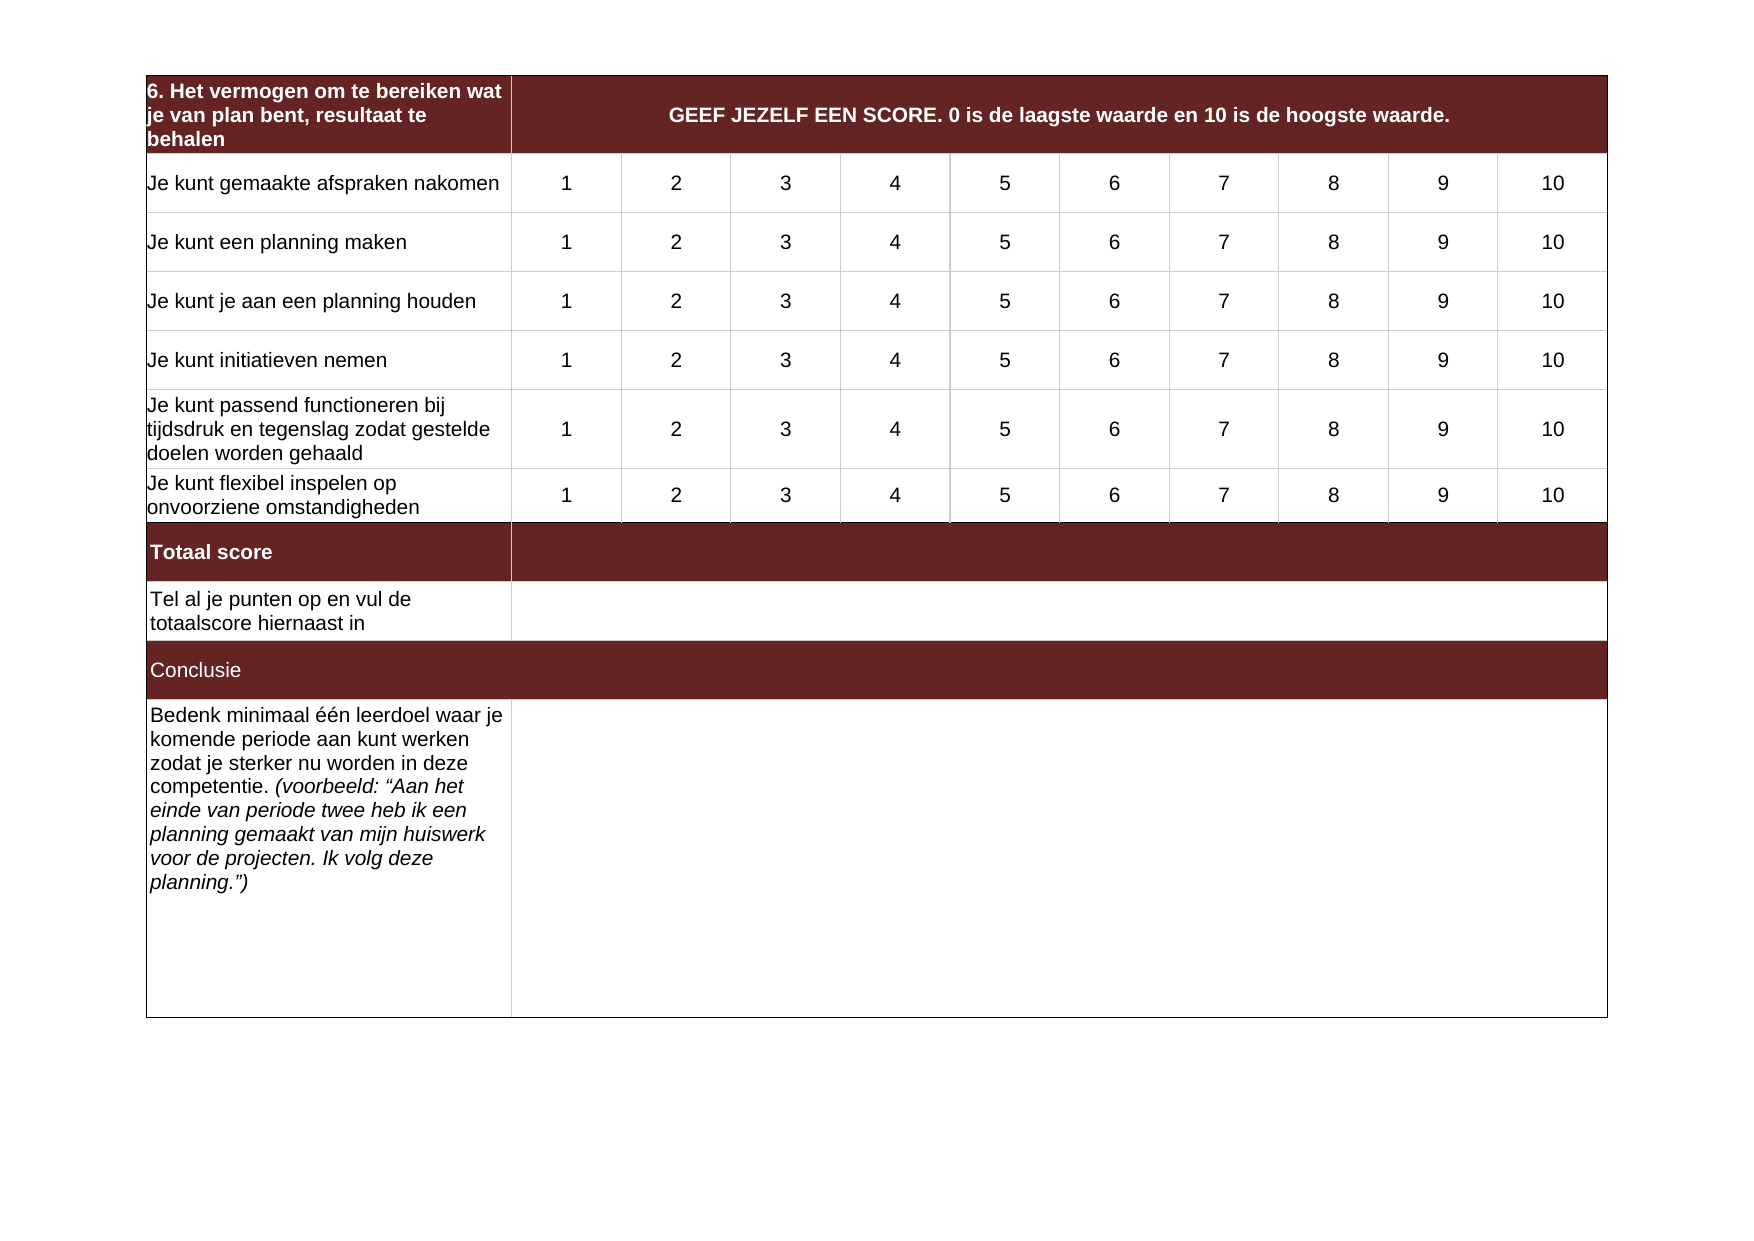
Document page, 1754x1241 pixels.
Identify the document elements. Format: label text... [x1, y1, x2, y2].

table_cell 8 [1279, 390, 1388, 467]
table_cell 6 [1060, 272, 1169, 330]
table_cell 8 [1279, 331, 1388, 389]
table_cell 8 [1279, 469, 1388, 522]
table_cell 6 [1060, 154, 1169, 212]
table_cell Conclusie [147, 641, 1607, 699]
table_cell 1 [512, 469, 621, 522]
table_cell 10 [1498, 331, 1607, 389]
table_cell 2 [622, 272, 730, 330]
table_cell Je kunt gemaakte afspraken nakomen [147, 154, 511, 212]
table_cell 3 [731, 331, 840, 389]
table_cell 7 [1170, 213, 1278, 271]
table_cell Je kunt een planning maken [147, 213, 511, 271]
table_cell 4 [841, 154, 949, 212]
table_cell [512, 582, 1607, 640]
table_cell [512, 523, 1607, 581]
table_cell 2 [622, 331, 730, 389]
table_cell 5 [951, 469, 1059, 522]
table_cell 10 [1498, 272, 1607, 330]
table_header 6. Het vermogen om te bereiken wat je van plan bent, resultaat te behalen [147, 76, 511, 153]
table_cell Je kunt passend functioneren bij tijdsdruk en tegenslag zodat gestelde doelen worden gehaald [147, 390, 511, 467]
table_cell 6 [1060, 213, 1169, 271]
table_cell 3 [731, 213, 840, 271]
table_cell 9 [1389, 331, 1497, 389]
table_cell 1 [512, 154, 621, 212]
table_cell 9 [1389, 154, 1497, 212]
table_cell 1 [512, 331, 621, 389]
table_cell 10 [1498, 390, 1607, 467]
table_cell 5 [951, 272, 1059, 330]
table_header GEEF JEZELF EEN SCORE. 0 is de laagste waarde en 10 is de hoogste waarde. [512, 76, 1607, 153]
table_cell 6 [1060, 469, 1169, 522]
table_cell 9 [1389, 390, 1497, 467]
table_cell 6 [1060, 390, 1169, 467]
table_cell 3 [731, 390, 840, 467]
table_cell 7 [1170, 390, 1278, 467]
table_cell 9 [1389, 469, 1497, 522]
table_cell 3 [731, 154, 840, 212]
table_cell 1 [512, 213, 621, 271]
table_cell 10 [1498, 154, 1607, 212]
table_cell 4 [841, 390, 949, 467]
table_cell 2 [622, 390, 730, 467]
table_cell 5 [951, 390, 1059, 467]
table_cell 3 [731, 272, 840, 330]
table_cell 7 [1170, 331, 1278, 389]
table_cell 4 [841, 469, 949, 522]
table_cell 10 [1498, 213, 1607, 271]
table_cell 5 [951, 213, 1059, 271]
table_cell 7 [1170, 469, 1278, 522]
table_cell Je kunt flexibel inspelen op onvoorziene omstandigheden [147, 469, 511, 522]
table_cell 4 [841, 272, 949, 330]
table_cell 7 [1170, 272, 1278, 330]
table_cell 7 [1170, 154, 1278, 212]
table_cell 8 [1279, 213, 1388, 271]
table_cell 2 [622, 154, 730, 212]
table_cell 4 [841, 213, 949, 271]
table_cell Bedenk minimaal één leerdoel waar je komende periode aan kunt werken zodat je sterker nu worden in deze competentie. (voorbeeld: “Aan het einde van periode twee heb ik een planning gemaakt van mijn huiswerk voor de projecten. Ik volg deze planning.”) [147, 700, 511, 1017]
table_cell 5 [951, 154, 1059, 212]
table_cell 10 [1498, 469, 1607, 522]
table_cell Je kunt initiatieven nemen [147, 331, 511, 389]
table_cell Totaal score [147, 523, 511, 581]
table_cell 5 [951, 331, 1059, 389]
table_cell 9 [1389, 272, 1497, 330]
table_cell 1 [512, 272, 621, 330]
table_cell 6 [1060, 331, 1169, 389]
table_cell Tel al je punten op en vul de totaalscore hiernaast in [147, 582, 511, 640]
table_cell 9 [1389, 213, 1497, 271]
table_cell 4 [841, 331, 949, 389]
table_cell 3 [731, 469, 840, 522]
table_cell Je kunt je aan een planning houden [147, 272, 511, 330]
table_cell 1 [512, 390, 621, 467]
table_cell [512, 700, 1607, 1017]
table_cell 2 [622, 469, 730, 522]
table_cell 8 [1279, 272, 1388, 330]
table_cell 8 [1279, 154, 1388, 212]
table_cell 2 [622, 213, 730, 271]
